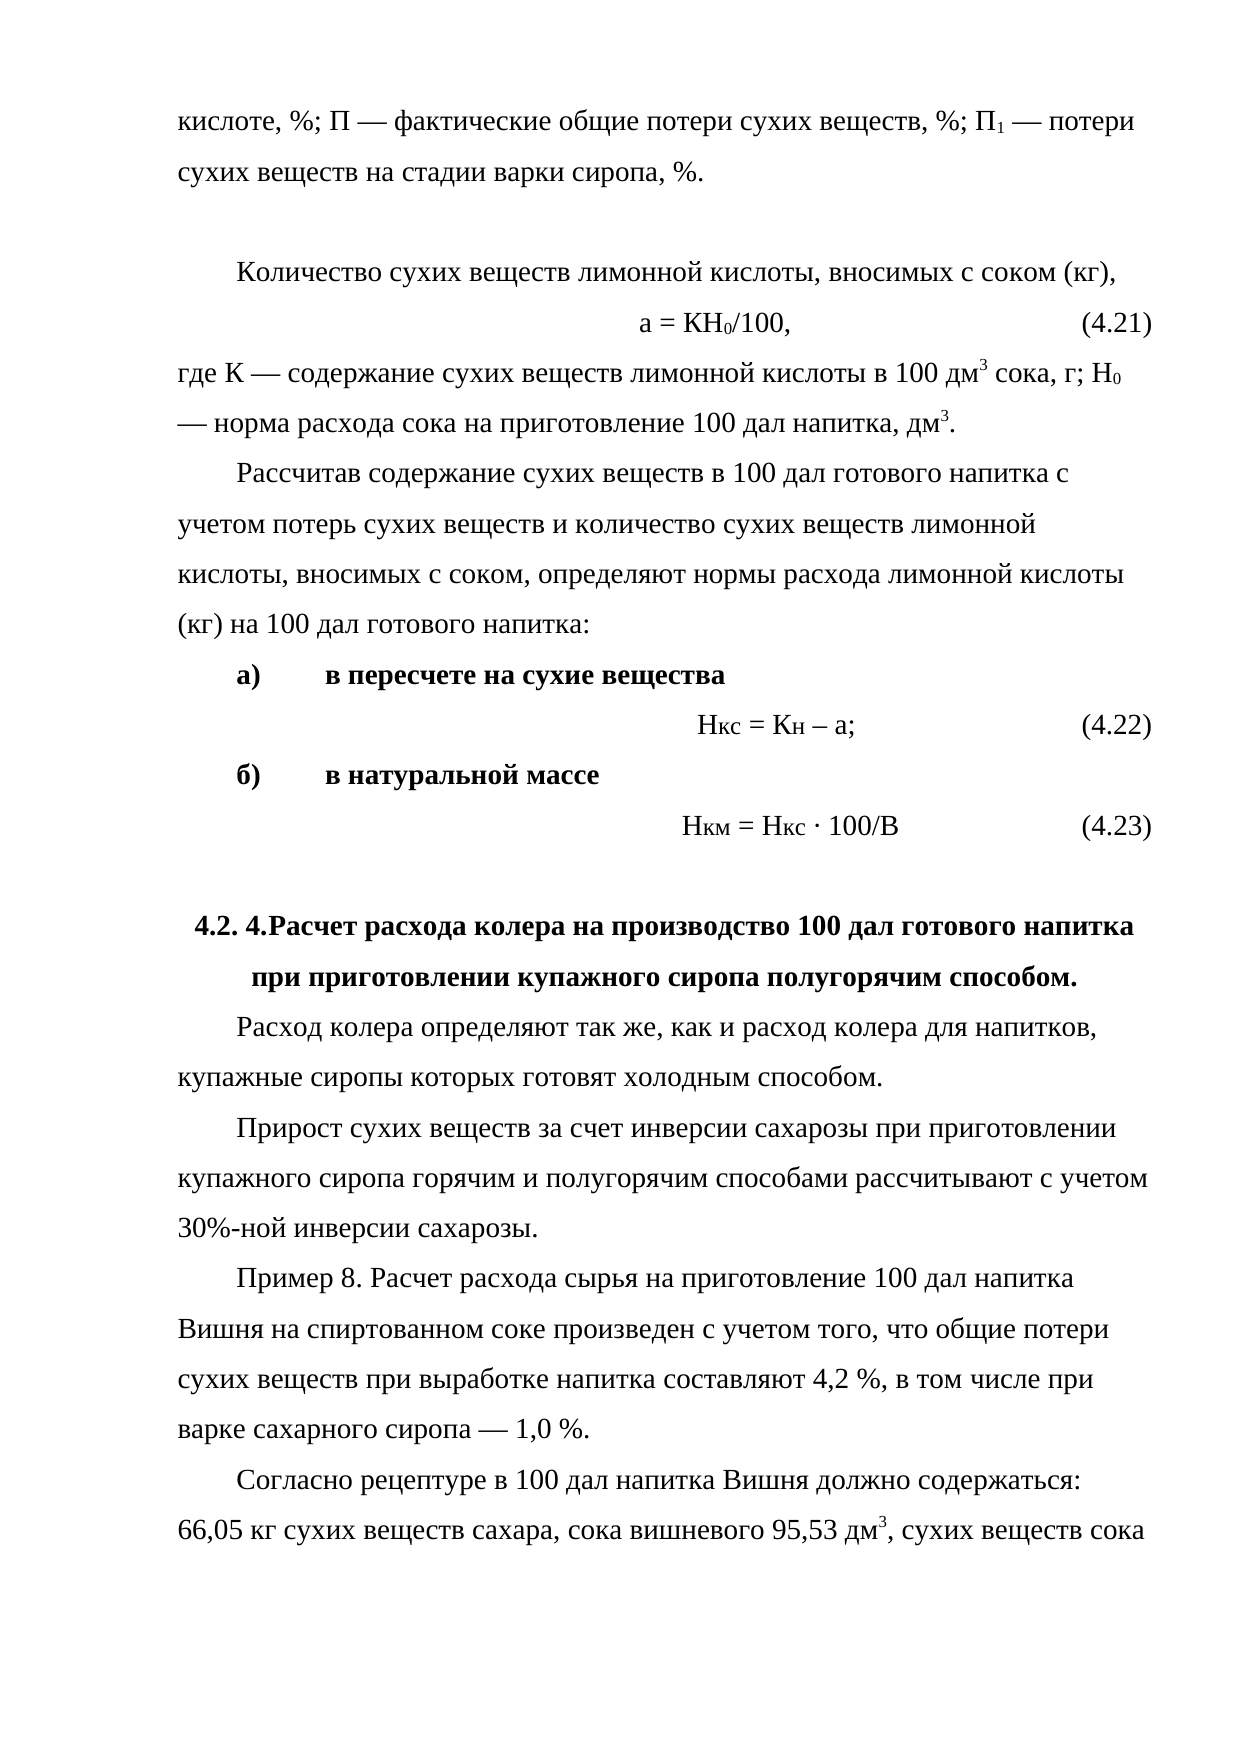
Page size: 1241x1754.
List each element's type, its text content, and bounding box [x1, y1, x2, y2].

text а = КН0/100, (4.21) [177, 305, 1152, 338]
text Расход колера определяют так же, как и расход колера для напитков, купажные сиропы которых готовят холодным способом. [177, 1009, 1152, 1093]
text Пример 8. Расчет расхода сырья на приготовление 100 дал напитка Вишня на спиртованном соке произведен с учетом того, что общие потери сухих веществ при выработке напитка составляют 4,2 %, в том числе при варке сахарного сиропа — 1,0 %. [177, 1261, 1152, 1445]
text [177, 103, 1152, 187]
text Количество сухих веществ лимонной кислоты, вносимых с соком (кг), [177, 254, 1152, 288]
text где К — содержание сухих веществ лимонной кислоты в 100 дм3 сока, г; Н0 — норма расхода сока на приготовление 100 дал напитка, дм3. [177, 355, 1152, 439]
text а) в пересчете на сухие вещества [177, 657, 1152, 690]
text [177, 1462, 1152, 1546]
text Нкм = Нкс ∙ 100/В (4.23) [177, 808, 1152, 841]
text б) в натуральной массе [177, 757, 1152, 791]
text Рассчитав содержание сухих веществ в 100 дал готового напитка с учетом потерь сухих веществ и количество сухих веществ лимонной кислоты, вносимых с соком, определяют нормы расхода лимонной кислоты (кг) на 100 дал готового напитка: [177, 456, 1152, 640]
subtitle 4.2. 4. Расчет расхода колера на производство 100 дал готового напитка при приготовлении купажного сиропа полугорячим способом. [177, 908, 1152, 992]
text Прирост сухих веществ за счет инверсии сахарозы при приготовлении купажного сиропа горячим и полугорячим способами рассчитывают с учетом 30%-ной инверсии сахарозы. [177, 1110, 1152, 1244]
text Нкс = Кн – а; (4.22) [177, 707, 1152, 741]
